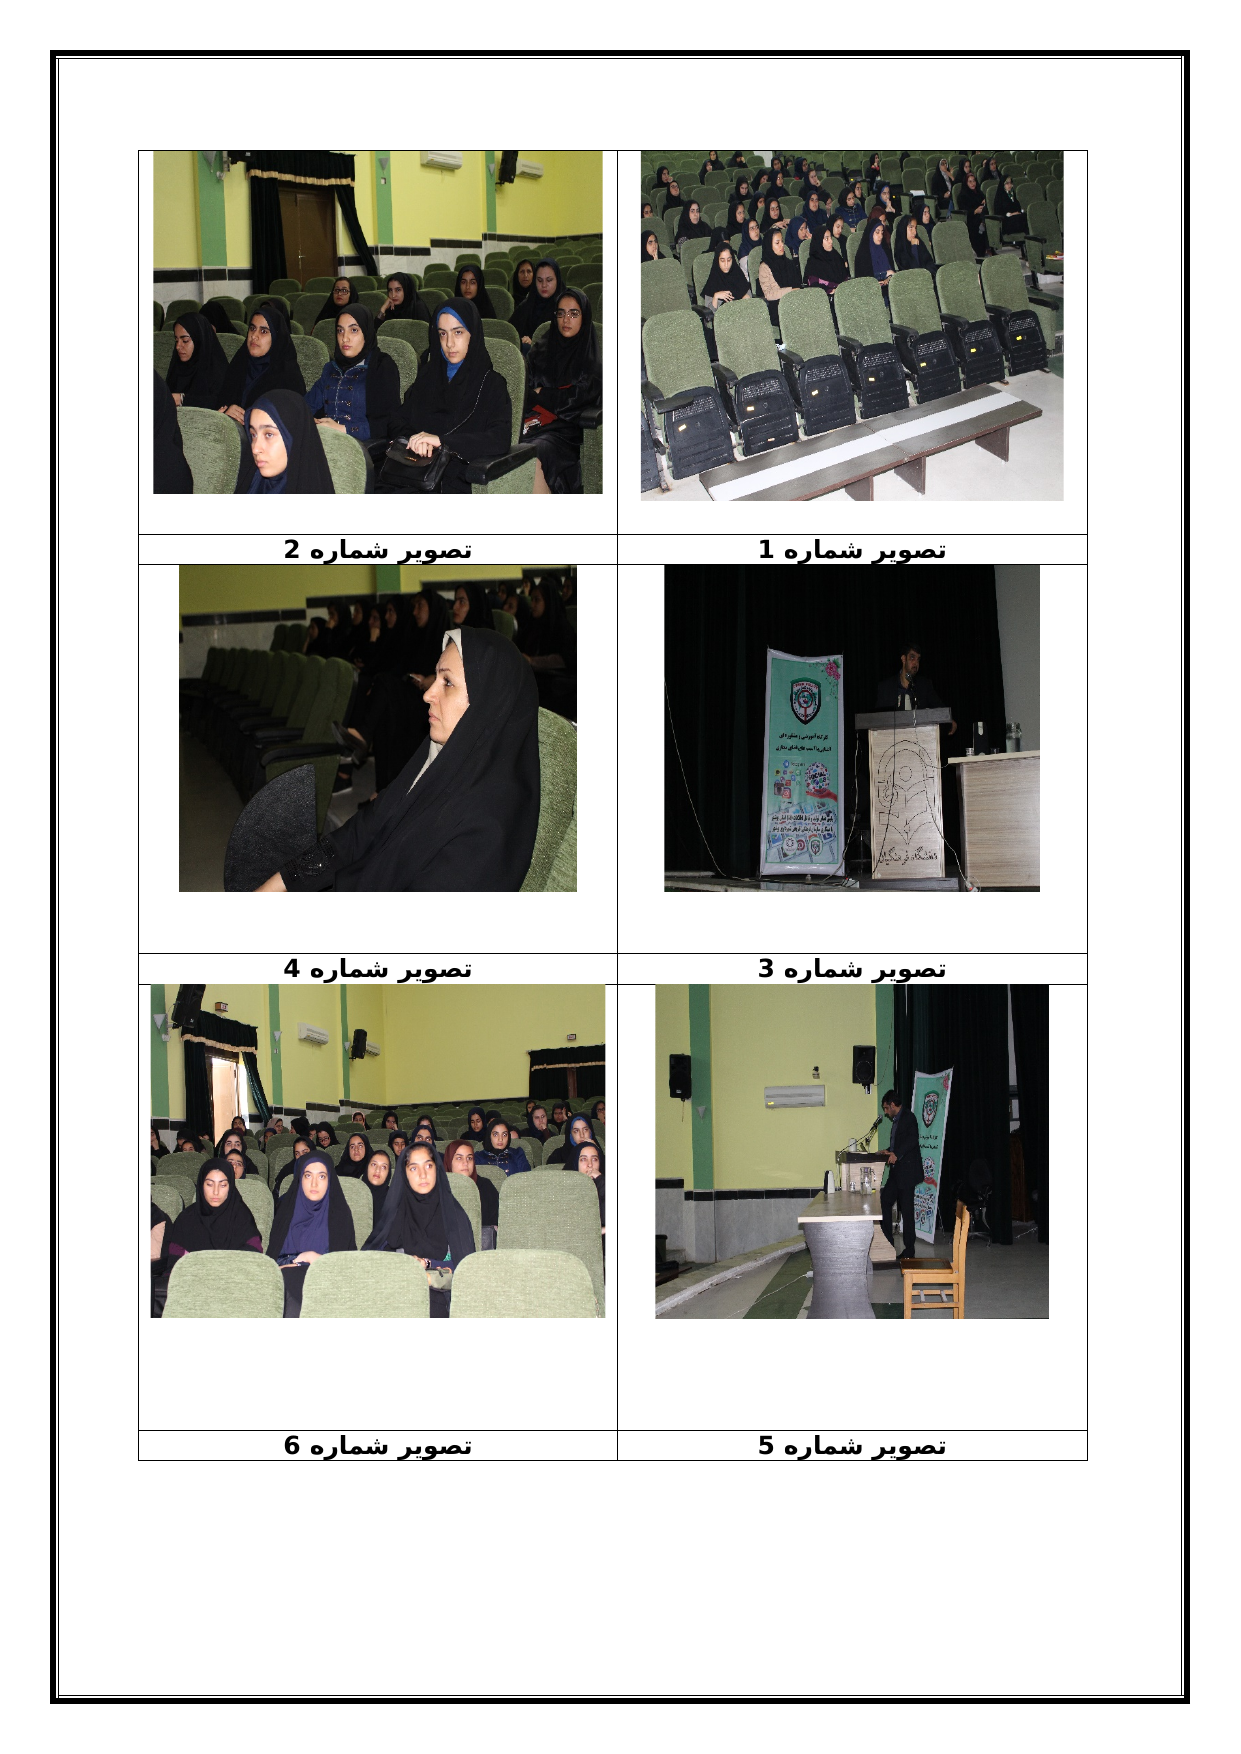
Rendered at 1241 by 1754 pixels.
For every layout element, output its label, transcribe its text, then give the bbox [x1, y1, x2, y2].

picture [179, 565, 577, 892]
table_cell [618, 985, 1087, 1430]
picture [640, 151, 1064, 501]
picture [153, 151, 603, 494]
table_cell تصویر شماره 3 [618, 954, 1087, 983]
table_cell تصویر شماره 4 [139, 954, 617, 983]
table_cell تصویر شماره 5 [618, 1431, 1087, 1460]
picture [150, 984, 606, 1318]
table_header [618, 151, 1087, 534]
table_cell تصویر شماره 2 [139, 535, 617, 564]
picture [664, 565, 1040, 892]
picture [655, 984, 1049, 1319]
table_header [139, 151, 617, 534]
table_cell تصویر شماره 1 [618, 535, 1087, 564]
table_cell [139, 985, 617, 1430]
table_cell [618, 565, 1087, 953]
table_cell تصویر شماره 6 [139, 1431, 617, 1460]
table_cell [139, 565, 617, 953]
